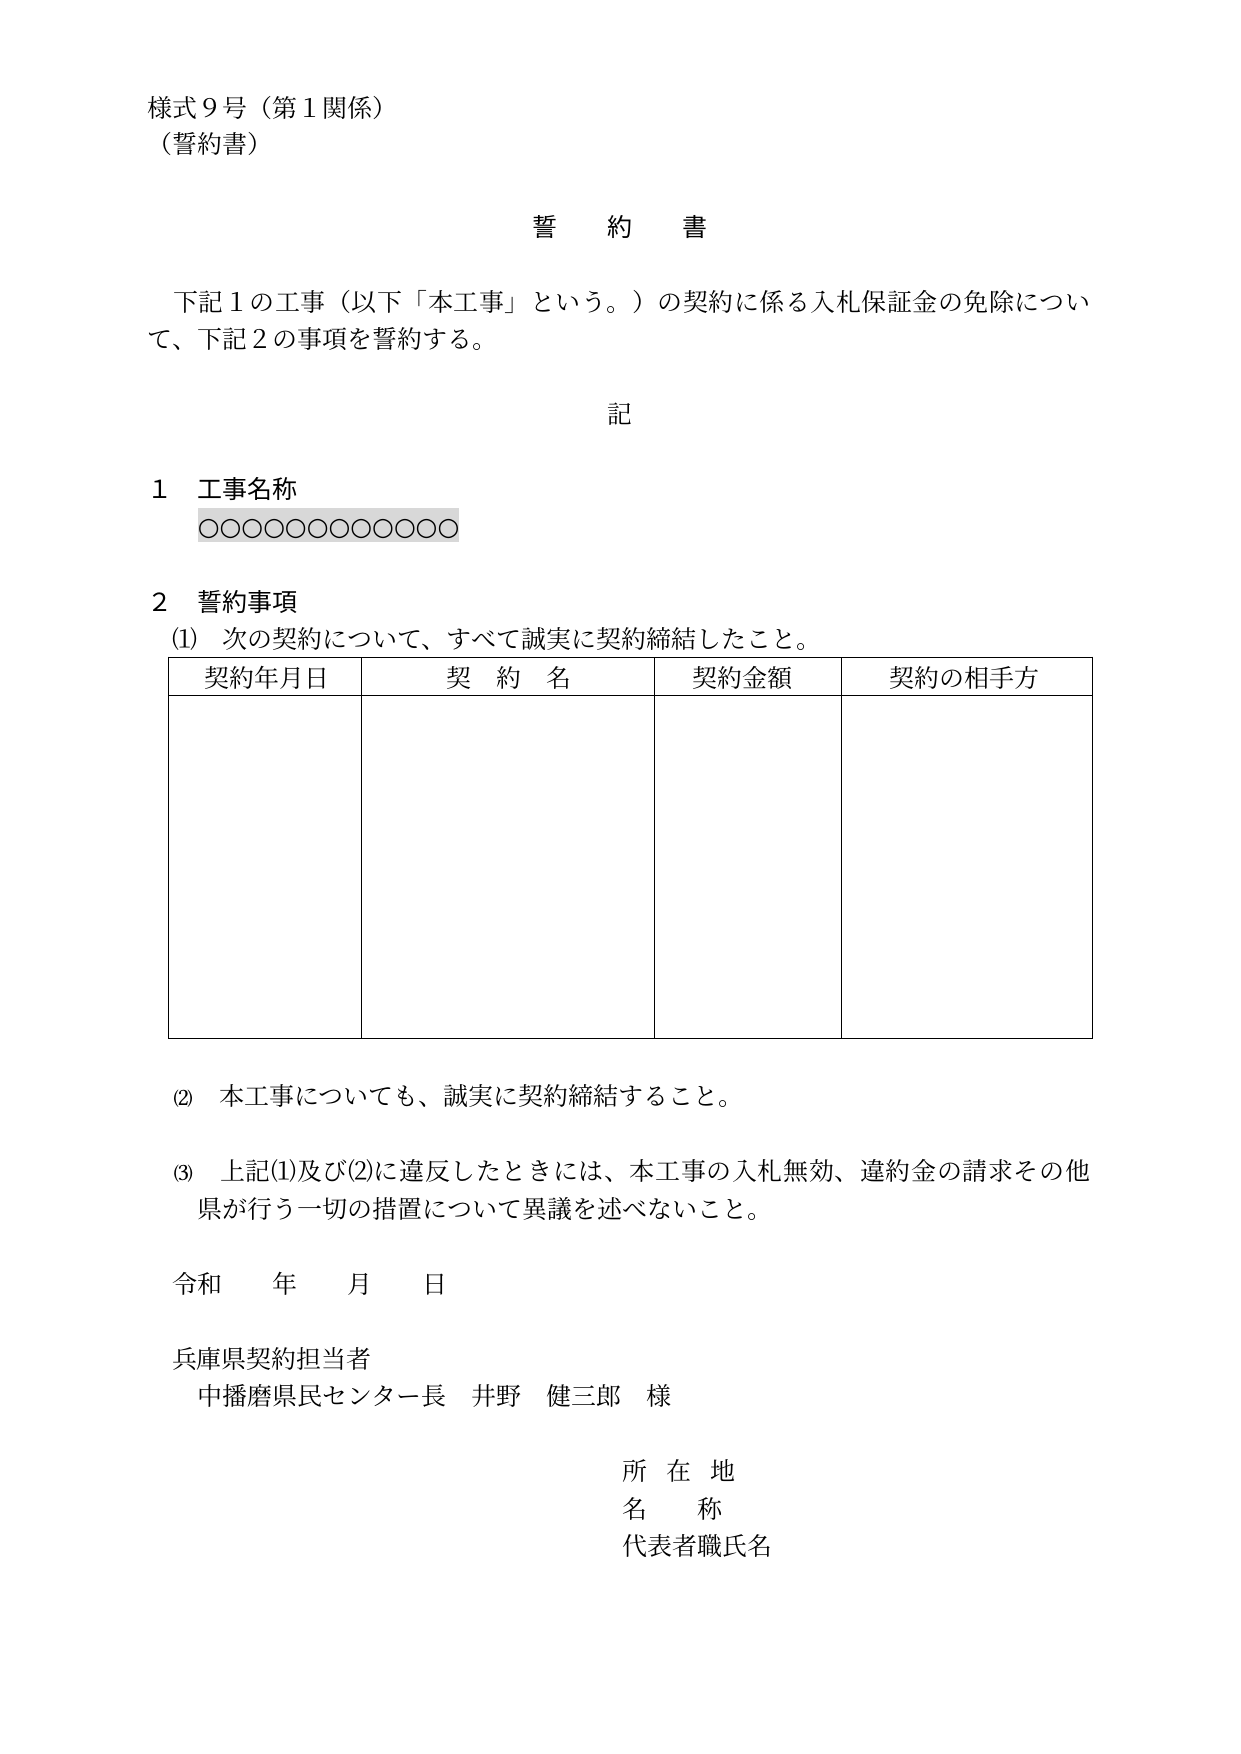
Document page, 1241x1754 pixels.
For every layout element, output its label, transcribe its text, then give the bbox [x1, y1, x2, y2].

text 下記１の工事（以下「本工事」という。）の契約に係る入札保証金の免除について、下記２の事項を誓約する。 [148, 282, 1092, 357]
text 兵庫県契約担当者 [148, 1339, 1030, 1376]
table_header 契約年月日 [169, 658, 361, 695]
text ２ 誓約事項 [148, 582, 1092, 619]
text ○○○○○○○○○○○○ [148, 507, 1092, 544]
text 所在地 [148, 1451, 1092, 1489]
table_cell [362, 696, 654, 1038]
text 誓 約 書 [148, 207, 1092, 244]
text ⑴ 次の契約について、すべて誠実に契約締結したこと。 [148, 619, 1092, 657]
text 中播磨県民センター長 井野 健三郎 様 [148, 1376, 1092, 1414]
text 名称 [148, 1489, 1092, 1526]
table_cell [169, 696, 361, 1038]
text ⑶ 上記⑴及び⑵に違反したときには、本工事の入札無効、違約金の請求その他県が行う一切の措置について異議を述べないこと。 [173, 1151, 1092, 1226]
table_header 契 約 名 [362, 658, 654, 695]
table_header 契約金額 [655, 658, 841, 695]
text １ 工事名称 [148, 469, 1092, 507]
text ⑵ 本工事についても、誠実に契約締結すること。 [148, 1076, 1092, 1114]
table_header 契約の相手方 [842, 658, 1092, 695]
text 代表者職氏名 [148, 1526, 1092, 1564]
text 記 [148, 394, 1092, 432]
table_cell [655, 696, 841, 1038]
text 令和 年 月 日 [148, 1264, 1092, 1301]
table_cell [842, 696, 1092, 1038]
